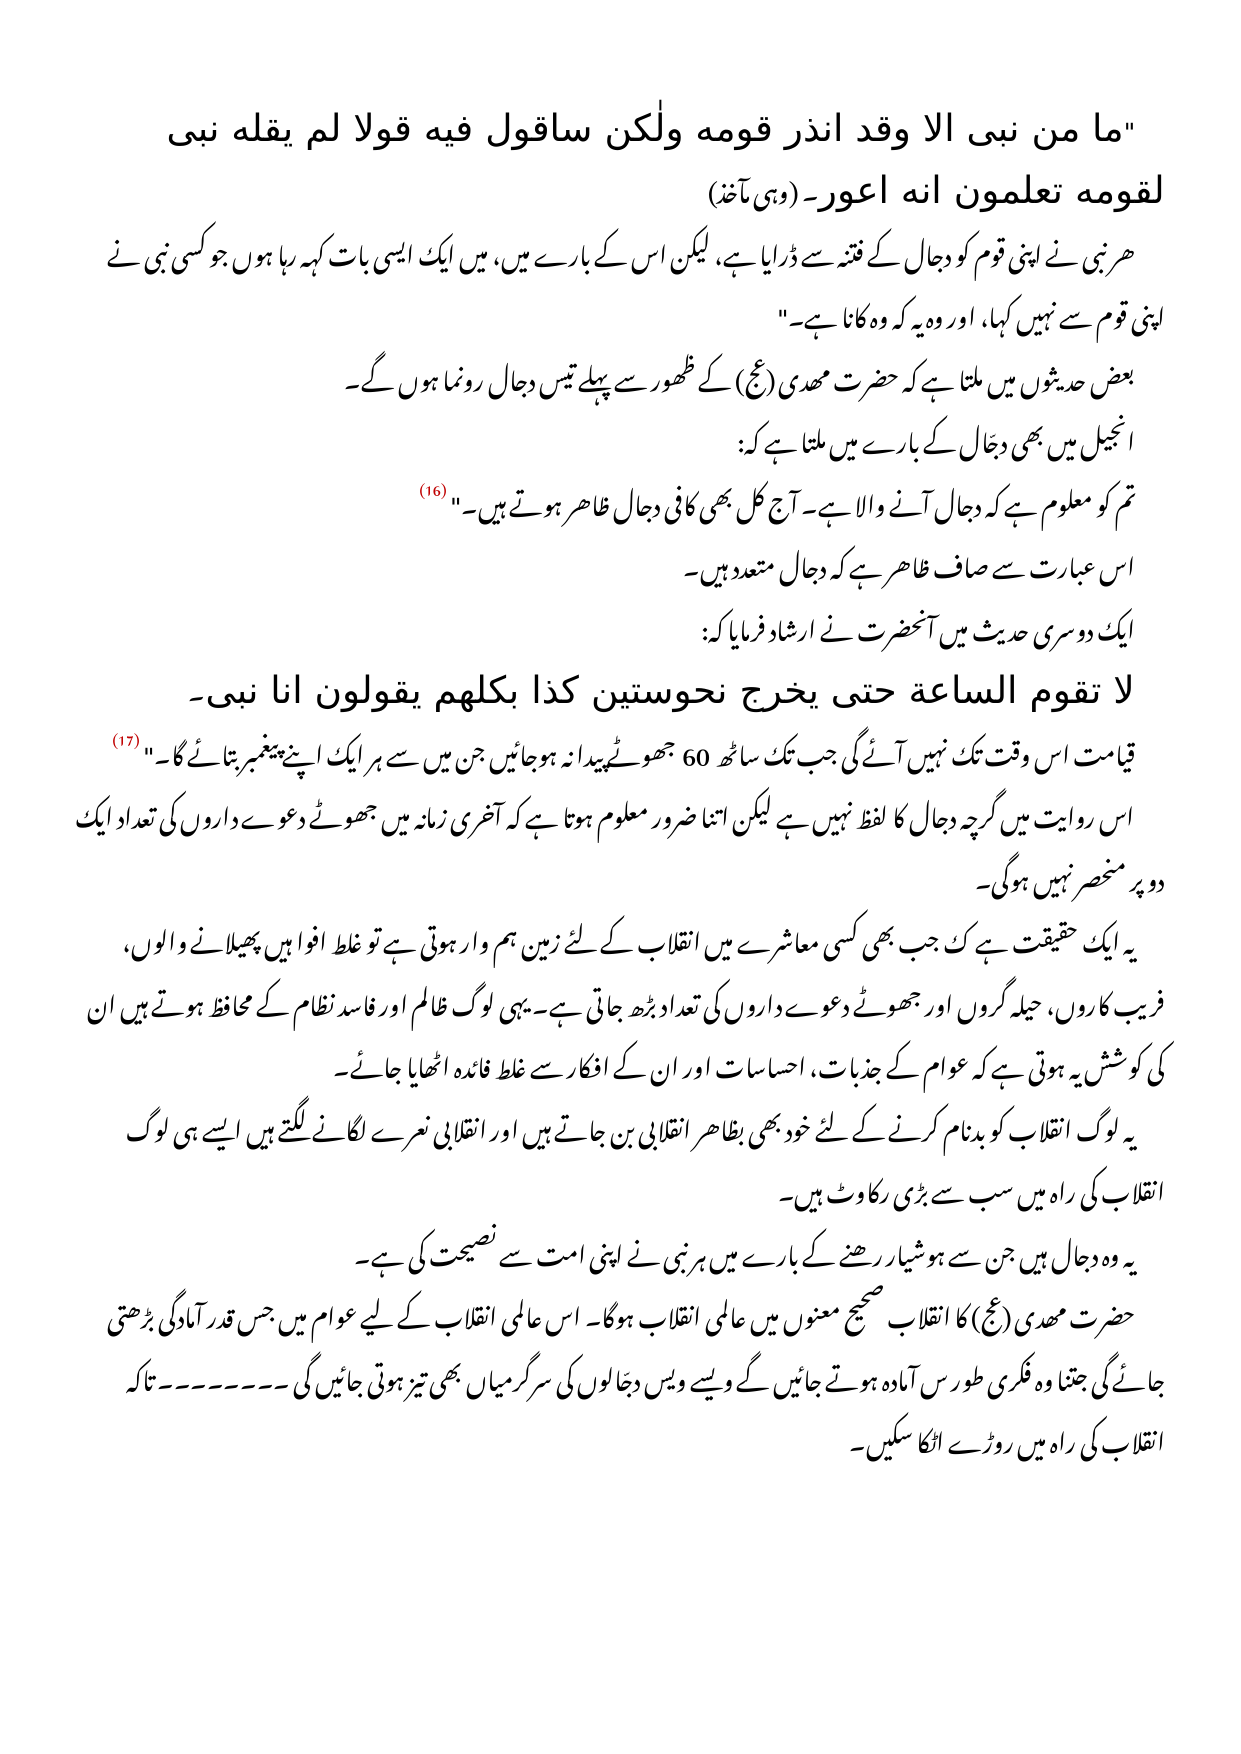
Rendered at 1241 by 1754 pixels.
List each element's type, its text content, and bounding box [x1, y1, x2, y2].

text تم کو معلوم ہے کہ دجال آنے والا ہے۔ آج کل بھی کافی دجال ظاھر ہوتے ہیں۔" (16) [75, 469, 1165, 531]
text یہ وہ دجال ہیں جن سے ہوشیار رھنے کے بارے میں ہر نبی نے اپنی امت سے نصیحت کی ہے۔ [75, 1219, 1165, 1281]
text قیامت اس وقت تک نہیں آئے گی جب تک ساٹھ 60 جھوٹے پیدا نہ ہوجائیں جن میں سے ہر ایک اپنے پیغمبر بتائے گا۔" (17) [75, 719, 1165, 781]
text یہ لوگ انقلاب کو بدنام کرنے کے لئے خود بھی بظاھر انقلابی بن جاتے ہیں اور انقلابی نعرے لگانے لگتے ہیں ایسے ہی لوگ انقلاب کی راہ میں سب سے بڑی رکاوٹ ہیں۔ [75, 1094, 1165, 1219]
text اس عبارت سے صاف ظاھر ہے کہ دجال متعدد ہیں۔ [75, 531, 1165, 594]
text "ما من نبی الا وقد انذر قومه ولٰکن ساقول فیه قولا لم یقله نبی لقومه تعلمون انه اعور۔ (وہی مآخذ) [75, 94, 1165, 219]
text حضرت مھدی (عج) کا انقلاب صحیح معنوں میں عالمی انقلاب ہوگا۔ اس عالمی انقلاب کے لیے عوام میں جس قدر آمادگی بڑھتی جائے گی جتنا وہ فکری طور س آمادہ ہوتے جائیں گے ویسے ویس دجّالوں کی سرگرمیاں بھی تیز ہوتی جائیں گی ۔۔۔۔۔۔۔۔ تاکہ انقلاب کی راہ میں روڑے اٹکا سکیں۔ [75, 1281, 1165, 1469]
text انجیل میں بھی دجّال کے بارے میں ملتا ہے کہ: [75, 406, 1165, 469]
text ھر نبی نے اپنی قوم کو دجال کے فتنہ سے ڈرایا ہے، لیکن اس کے بارے میں، میں ایک ایسی بات کہہ رہا ہوں جو کسی نبی نے اپنی قوم سے نہیں کہا، اور وہ یہ کہ وہ کانا ہے۔" [75, 219, 1165, 344]
text اس روایت میں گرچہ دجال کا لفظ نہیں ہے لیکن اتنا ضرور معلوم ہوتا ہے کہ آخری زمانہ میں جھوٹے دعوے داروں کی تعداد ایک دو پر منحصر نہیں ہوگی۔ [75, 781, 1165, 906]
text بعض حدیثوں میں ملتا ہے کہ حضرت مھدی (عج) کے ظھور سے پہلے تیس دجال رونما ہوں گے۔ [75, 344, 1165, 406]
text ایک دوسری حدیث میں آنحضرت نے ارشاد فرمایا کہ: [75, 594, 1165, 656]
text لا تقوم الساعة حتی یخرج نحوستین کذا بکلهم یقولون انا نبی۔ [75, 656, 1165, 719]
text یہ ایک حقیقت ہے ک جب بھی کسی معاشرے میں انقلاب کے لئے زمین ہم وار ہوتی ہے تو غلط افوا ہیں پھیلانے والوں، فریب کاروں، حیلہ گروں اور جھوٹے دعوے داروں کی تعداد بڑھ جاتی ہے۔ یہی لوگ ظالم اور فاسد نظام کے محافظ ہوتے ہیں ان کی کوشش یہ ہوتی ہے کہ عوام کے جذبات، احساسات اور ان کے افکار سے غلط فائدہ اٹھایا جائے۔ [75, 906, 1165, 1094]
